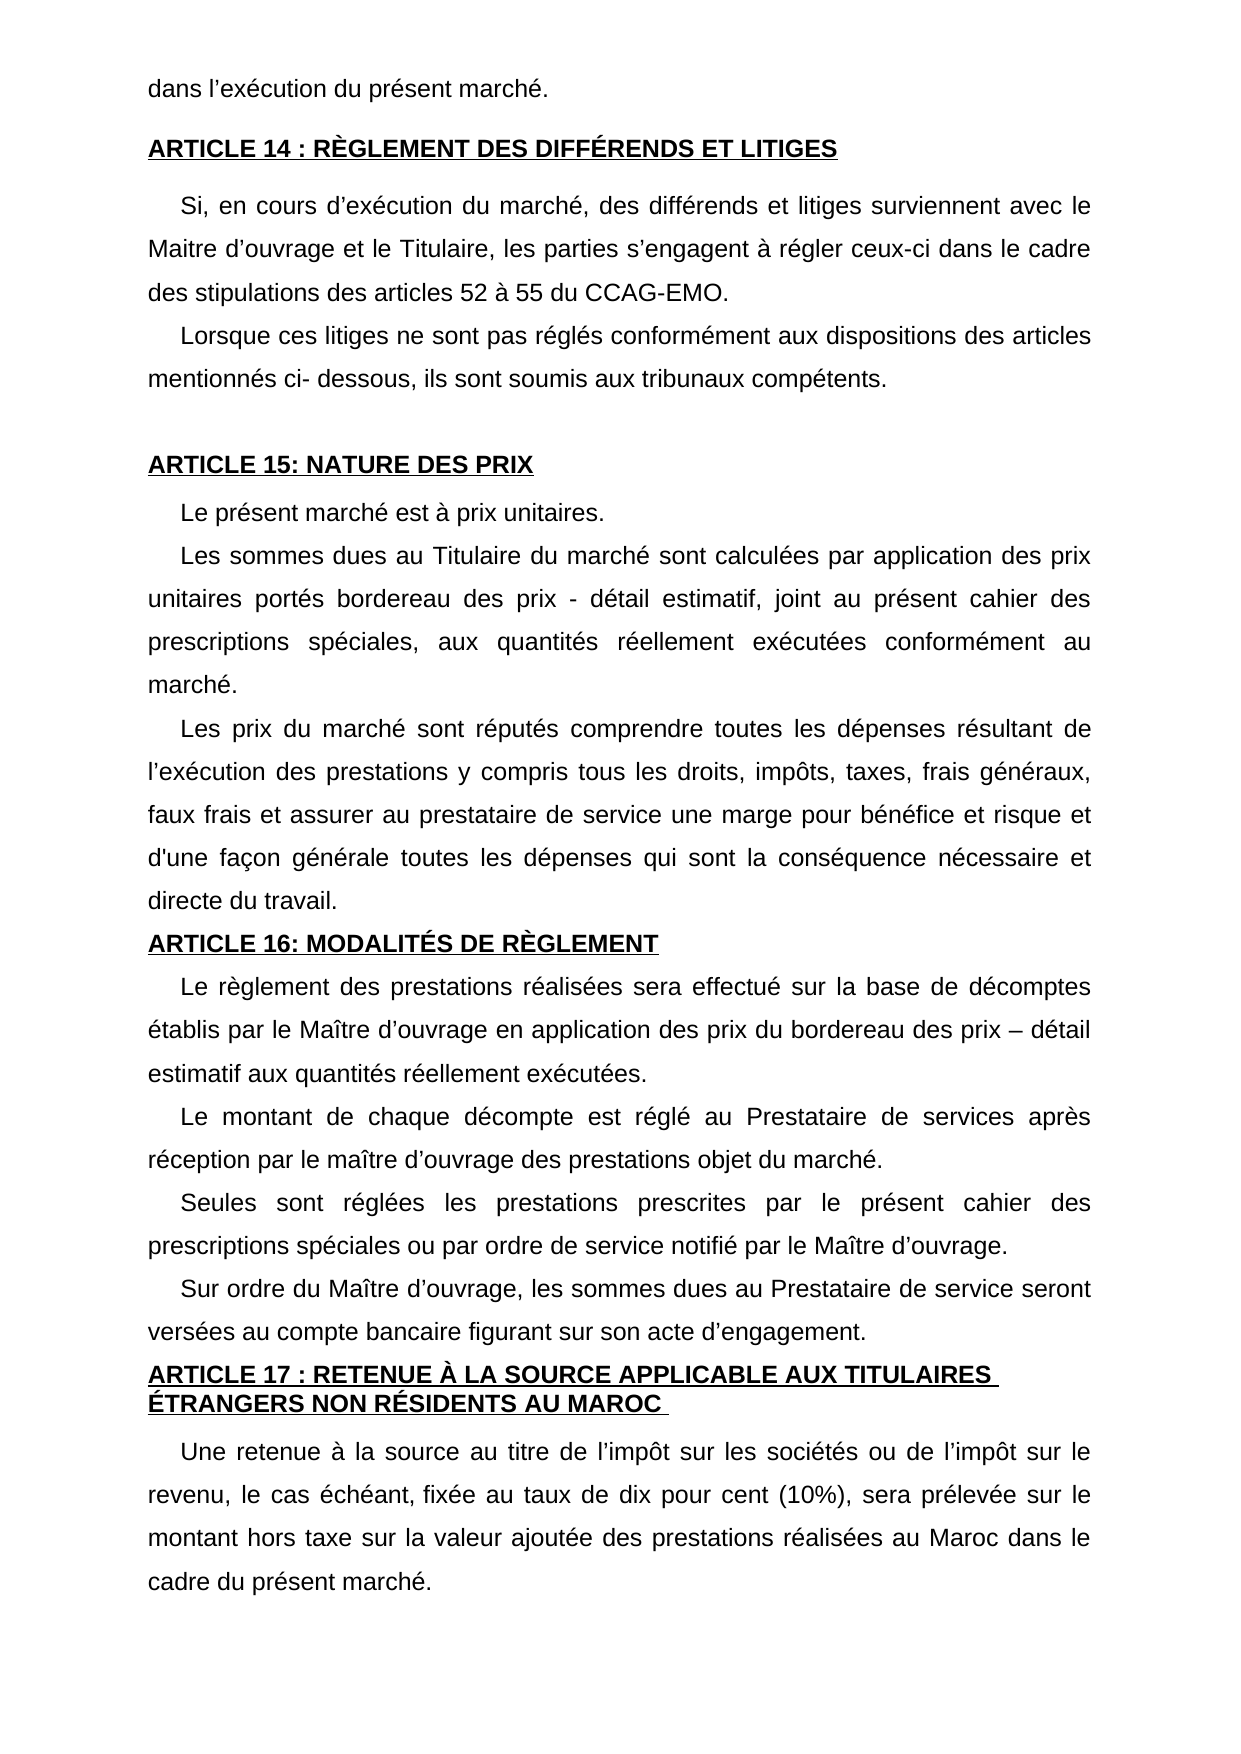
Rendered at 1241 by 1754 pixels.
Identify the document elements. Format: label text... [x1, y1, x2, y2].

subtitle Article 16: Modalités de règlement [148, 929, 1093, 958]
subtitle Article 14 : Règlement des différends et litiges [148, 134, 1093, 162]
text Les prix du marché sont réputés comprendre toutes les dépenses résultant de l’exécution des prestations y compris tous les droits, impôts, taxes, frais généraux, faux frais et assurer au prestataire de service une marge pour bénéfice et risque et d'une façon générale toutes les dépenses qui sont la conséquence nécessaire et directe du travail. [148, 713, 1093, 915]
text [148, 74, 1093, 103]
text Sur ordre du Maître d’ouvrage, les sommes dues au Prestataire de service seront versées au compte bancaire figurant sur son acte d’engagement. [148, 1274, 1093, 1346]
text Les sommes dues au Titulaire du marché sont calculées par application des prix unitaires portés bordereau des prix - détail estimatif, joint au présent cahier des prescriptions spéciales, aux quantités réellement exécutées conformément au marché. [148, 541, 1093, 699]
text Le présent marché est à prix unitaires. [148, 498, 1093, 527]
text Seules sont réglées les prestations prescrites par le présent cahier des prescriptions spéciales ou par ordre de service notifié par le Maître d’ouvrage. [148, 1188, 1093, 1260]
text Une retenue à la source au titre de l’impôt sur les sociétés ou de l’impôt sur le revenu, le cas échéant, fixée au taux de dix pour cent (10%), sera prélevée sur le montant hors taxe sur la valeur ajoutée des prestations réalisées au Maroc dans le cadre du présent marché. [148, 1437, 1093, 1595]
text Le règlement des prestations réalisées sera effectué sur la base de décomptes établis par le Maître d’ouvrage en application des prix du bordereau des prix – détail estimatif aux quantités réellement exécutées. [148, 972, 1093, 1087]
text Le montant de chaque décompte est réglé au Prestataire de services après réception par le maître d’ouvrage des prestations objet du marché. [148, 1102, 1093, 1173]
text Si, en cours d’exécution du marché, des différends et litiges surviennent avec le Maitre d’ouvrage et le Titulaire, les parties s’engagent à régler ceux-ci dans le cadre des stipulations des articles 52 à 55 du CCAG-EMO. [148, 191, 1093, 306]
text Lorsque ces litiges ne sont pas réglés conformément aux dispositions des articles mentionnés ci- dessous, ils sont soumis aux tribunaux compétents. [148, 321, 1093, 392]
text Article 15: nature des prix [148, 450, 1093, 479]
subtitle Article 17 : Retenue à la source applicable aux titulaires étrangers non résidents au Maroc [148, 1360, 1093, 1418]
